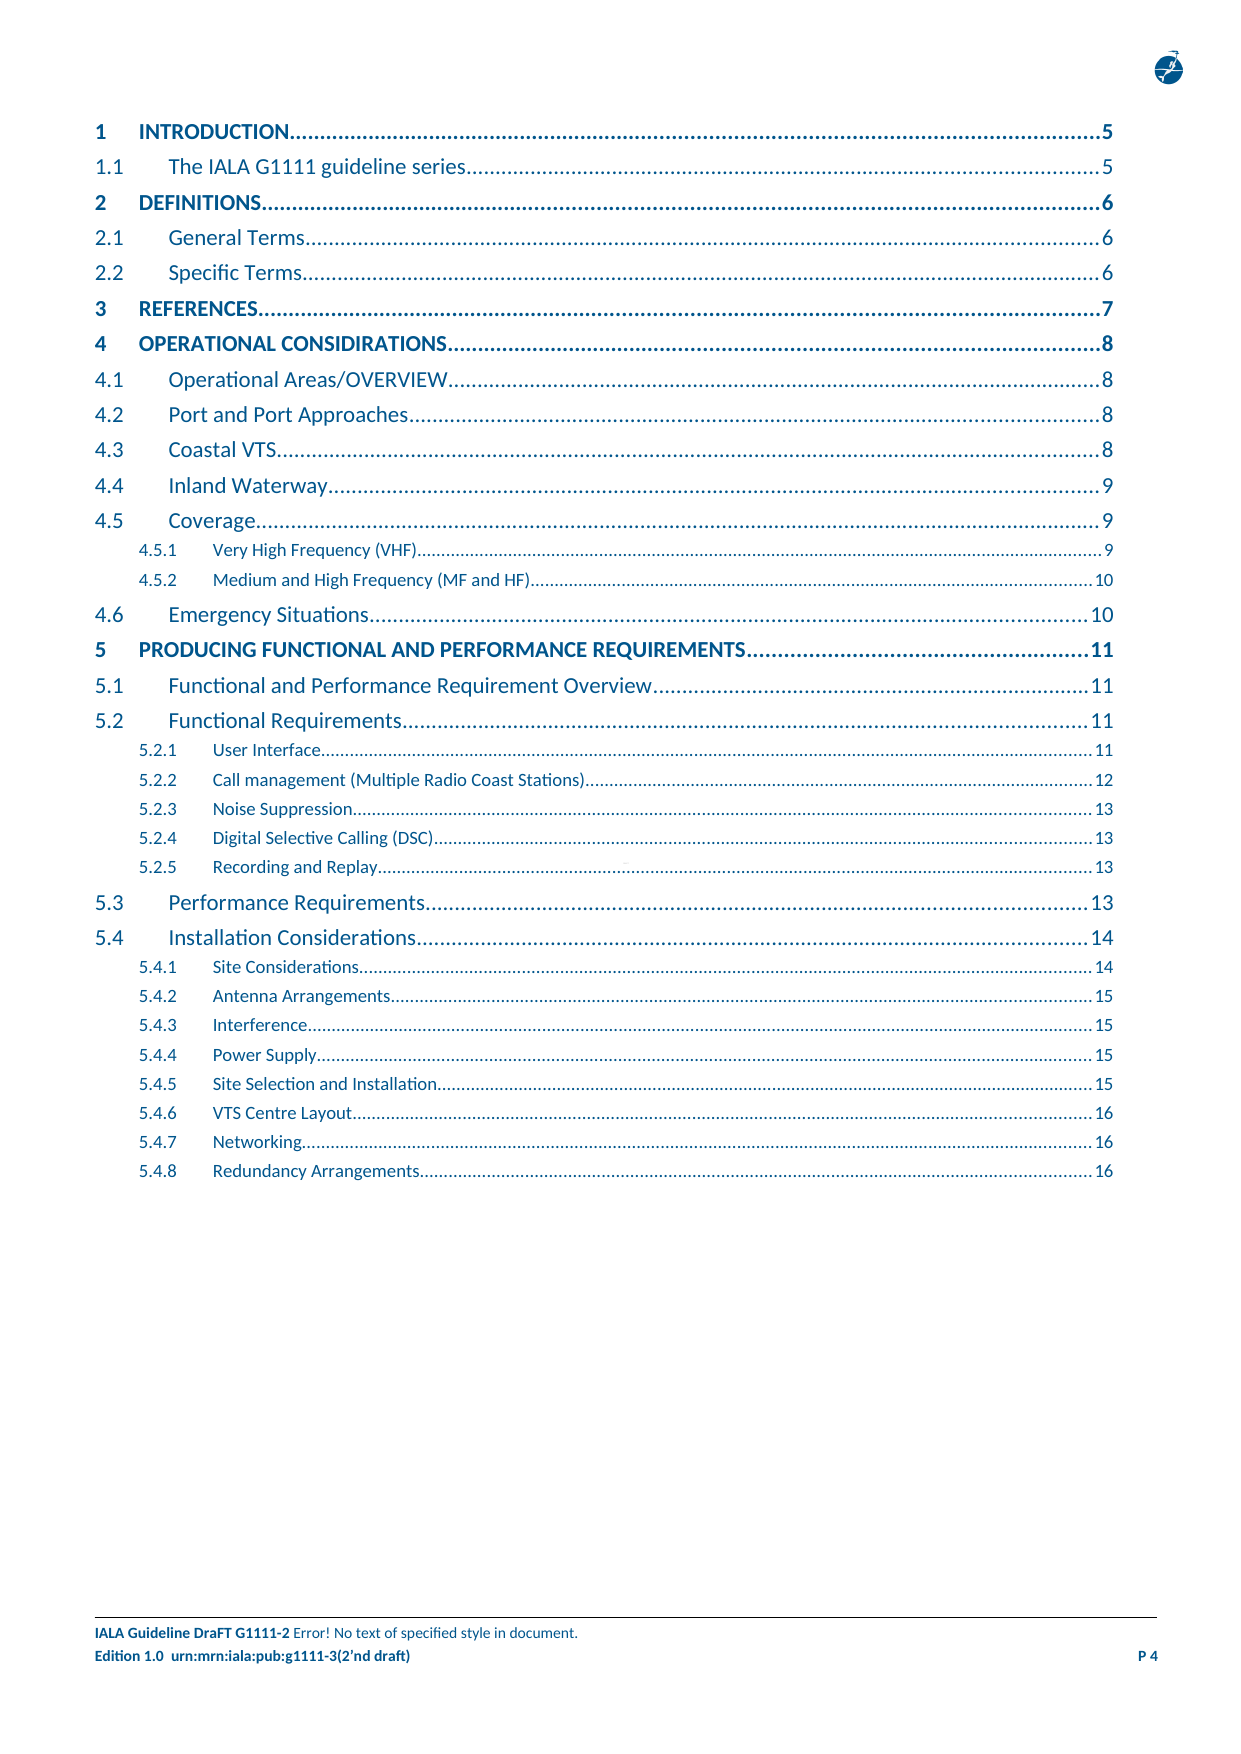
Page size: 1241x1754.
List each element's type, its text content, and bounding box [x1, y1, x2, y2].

text 4.1 Operational Areas/OVERVIEW 8 [94, 362, 1113, 393]
text 2 DEFINITIONS 6 [94, 184, 1113, 216]
text 5.2.1 User Interface 11 [139, 739, 1157, 762]
text 4 Operational considirations 8 [94, 326, 1113, 357]
text 2.2 Specific Terms 6 [94, 255, 1113, 287]
text 5.4.1 Site Considerations 14 [139, 955, 1157, 978]
text 4.5.2 Medium and High Frequency (MF and HF) 10 [139, 568, 1157, 591]
text 5.4.3 Interference 15 [139, 1014, 1157, 1037]
text 4.4 Inland Waterway 9 [94, 468, 1113, 499]
text 4.6 Emergency Situations 10 [94, 597, 1113, 628]
text 2.1 General Terms 6 [94, 220, 1113, 251]
text 5.2.5 Recording and Replay 13 [139, 855, 1157, 878]
text 5.3 Performance Requirements 13 [94, 884, 1113, 916]
text 4.5 Coverage 9 [94, 503, 1113, 534]
text 5.2.2 Call management (Multiple Radio Coast Stations) 12 [139, 768, 1157, 791]
picture [1123, 0, 1241, 119]
text 5 Producing Functional and Performance requirements 11 [94, 632, 1113, 664]
text 5.4.7 Networking 16 [139, 1130, 1157, 1153]
text 1.1 The IALA G1111 guideline series 5 [94, 149, 1113, 180]
text 3 References 7 [94, 291, 1113, 322]
text 5.2 Functional Requirements 11 [94, 703, 1113, 734]
text 4.3 Coastal VTS 8 [94, 432, 1113, 464]
text 4.2 Port and Port Approaches 8 [94, 397, 1113, 428]
text 5.4.4 Power Supply 15 [139, 1043, 1157, 1066]
text 5.4.5 Site Selection and Installation 15 [139, 1072, 1157, 1095]
text 5.4 Installation Considerations 14 [94, 920, 1113, 951]
text 1 INTRODUCTION 5 [94, 114, 1113, 145]
text 5.2.3 Noise Suppression 13 [139, 797, 1157, 820]
text 5.2.4 Digital Selective Calling (DSC) 13 [139, 826, 1157, 849]
text 4.5.1 Very High Frequency (VHF) 9 [139, 539, 1157, 562]
text 5.4.8 Redundancy Arrangements 16 [139, 1159, 1157, 1182]
text 5.1 Functional and Performance Requirement Overview 11 [94, 668, 1113, 699]
text 5.4.6 VTS Centre Layout 16 [139, 1101, 1157, 1124]
text 5.4.2 Antenna Arrangements 15 [139, 984, 1157, 1007]
